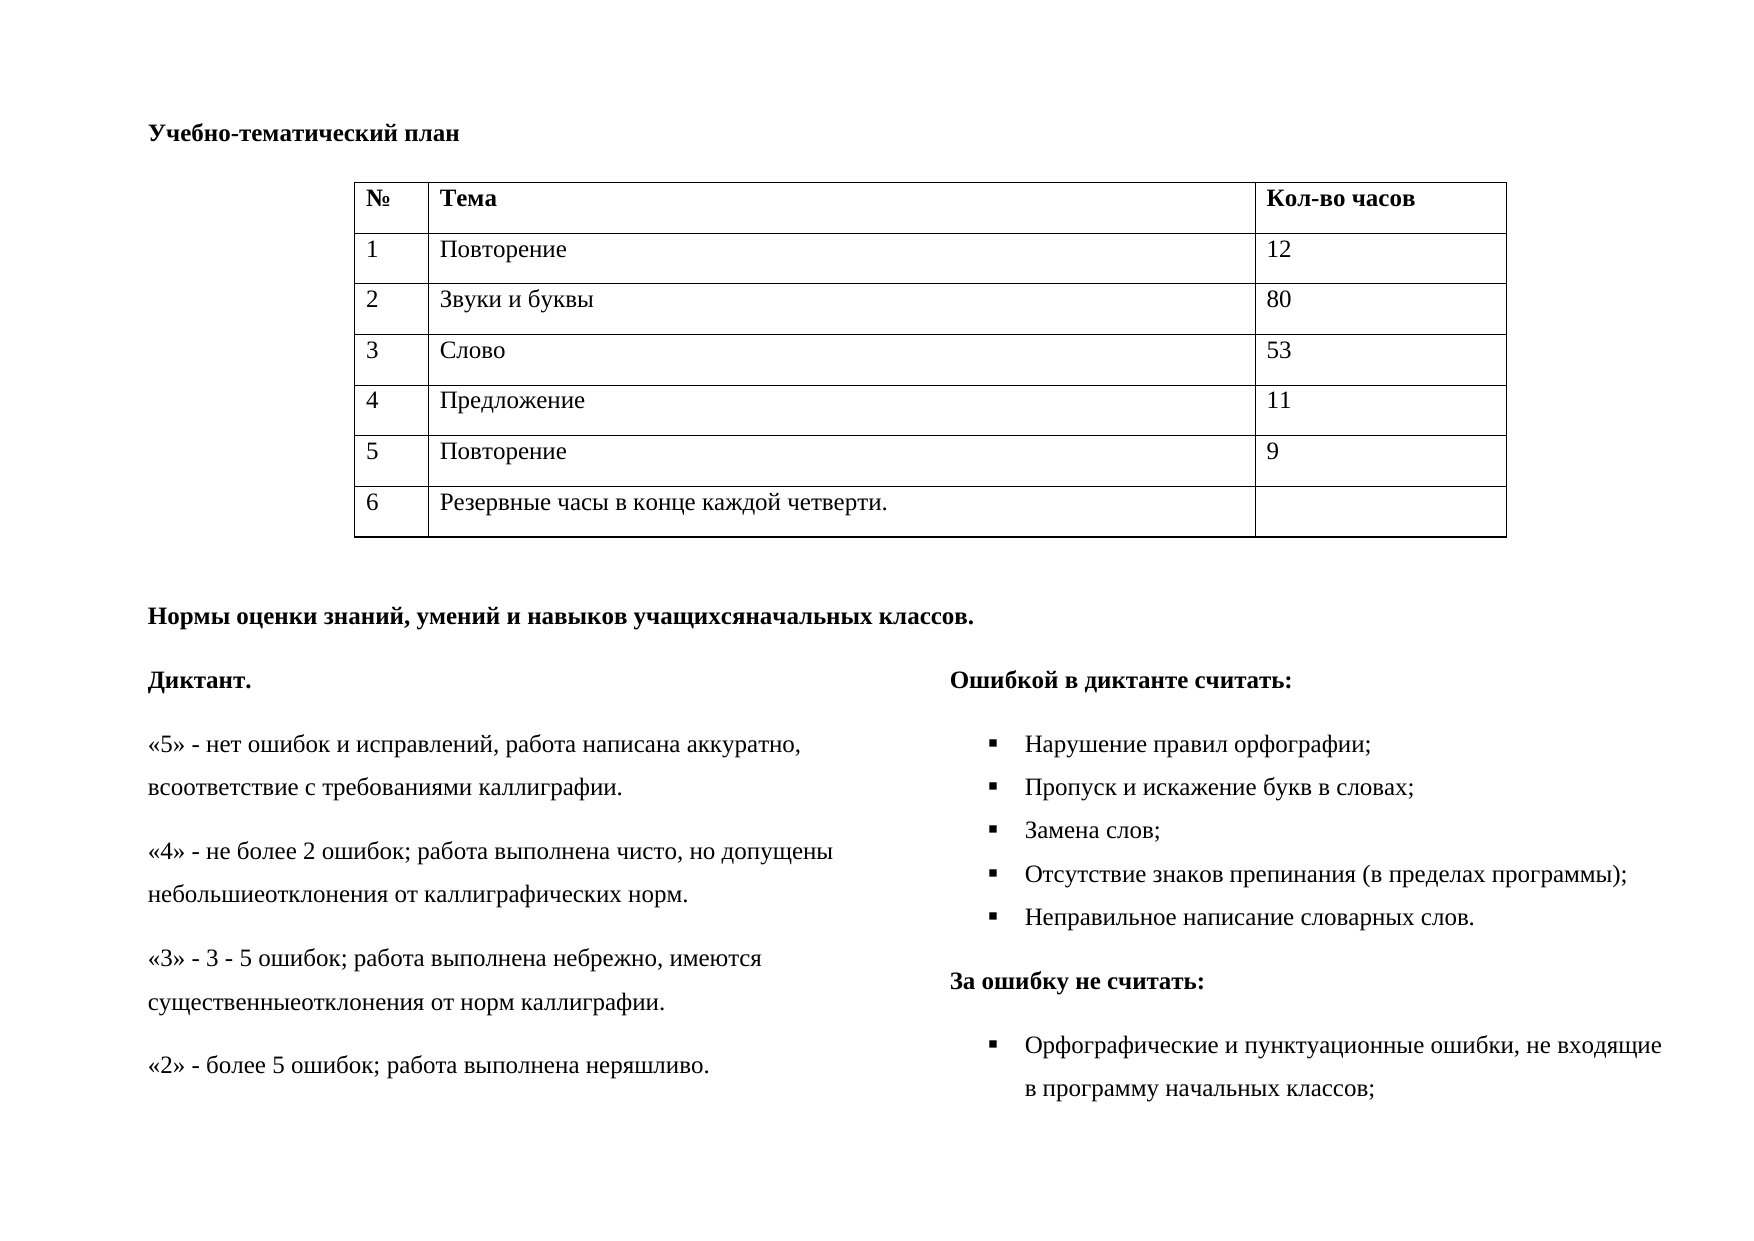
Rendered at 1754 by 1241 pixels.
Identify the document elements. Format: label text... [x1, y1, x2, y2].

list Орфографические и пунктуационные ошибки, не входящие в программу начальных классов; [987, 1030, 1678, 1102]
table_cell 53 [1256, 335, 1506, 384]
text Учебно-тематический план [148, 118, 1678, 147]
list Пропуск и искажение букв в словах; [987, 772, 1678, 801]
table_cell 3 [355, 335, 428, 384]
table_cell 11 [1256, 386, 1506, 435]
table_cell 80 [1256, 284, 1506, 334]
table_cell 5 [355, 436, 428, 486]
table_cell Предложение [429, 386, 1255, 435]
text «5» - нет ошибок и исправлений, работа написана аккуратно, всоответствие с требованиями каллиграфии. [148, 729, 876, 801]
text Нормы оценки знаний, умений и навыков учащихсяначальных классов. [148, 601, 1678, 630]
table_cell Резервные часы в конце каждой четверти. [429, 487, 1255, 536]
table_cell 4 [355, 386, 428, 435]
table_cell Слово [429, 335, 1255, 384]
table_cell Звуки и буквы [429, 284, 1255, 334]
table_header Кол-во часов [1256, 183, 1506, 233]
table_cell Повторение [429, 234, 1255, 283]
text «4» - не более 2 ошибок; работа выполнена чисто, но допущены небольшиеотклонения от каллиграфических норм. [148, 836, 876, 908]
list Неправильное написание словарных слов. [987, 902, 1678, 931]
text За ошибку не считать: [949, 966, 1678, 994]
table_header № [355, 183, 428, 233]
list Нарушение правил орфографии; [987, 729, 1678, 758]
table_cell 2 [355, 284, 428, 334]
table_cell 6 [355, 487, 428, 536]
table_cell [1256, 487, 1506, 536]
text Ошибкой в диктанте считать: [949, 665, 1678, 694]
list Отсутствие знаков препинания (в пределах программы); [987, 859, 1678, 887]
text Диктант. [148, 665, 876, 694]
list Замена слов; [987, 816, 1678, 844]
table_header Тема [429, 183, 1255, 233]
table_cell 12 [1256, 234, 1506, 283]
table_cell Повторение [429, 436, 1255, 486]
text «2» - более 5 ошибок; работа выполнена неряшливо. [148, 1051, 876, 1079]
table_cell 9 [1256, 436, 1506, 486]
text «3» - 3 - 5 ошибок; работа выполнена небрежно, имеются существенныеотклонения от норм каллиграфии. [148, 943, 876, 1015]
table_cell 1 [355, 234, 428, 283]
